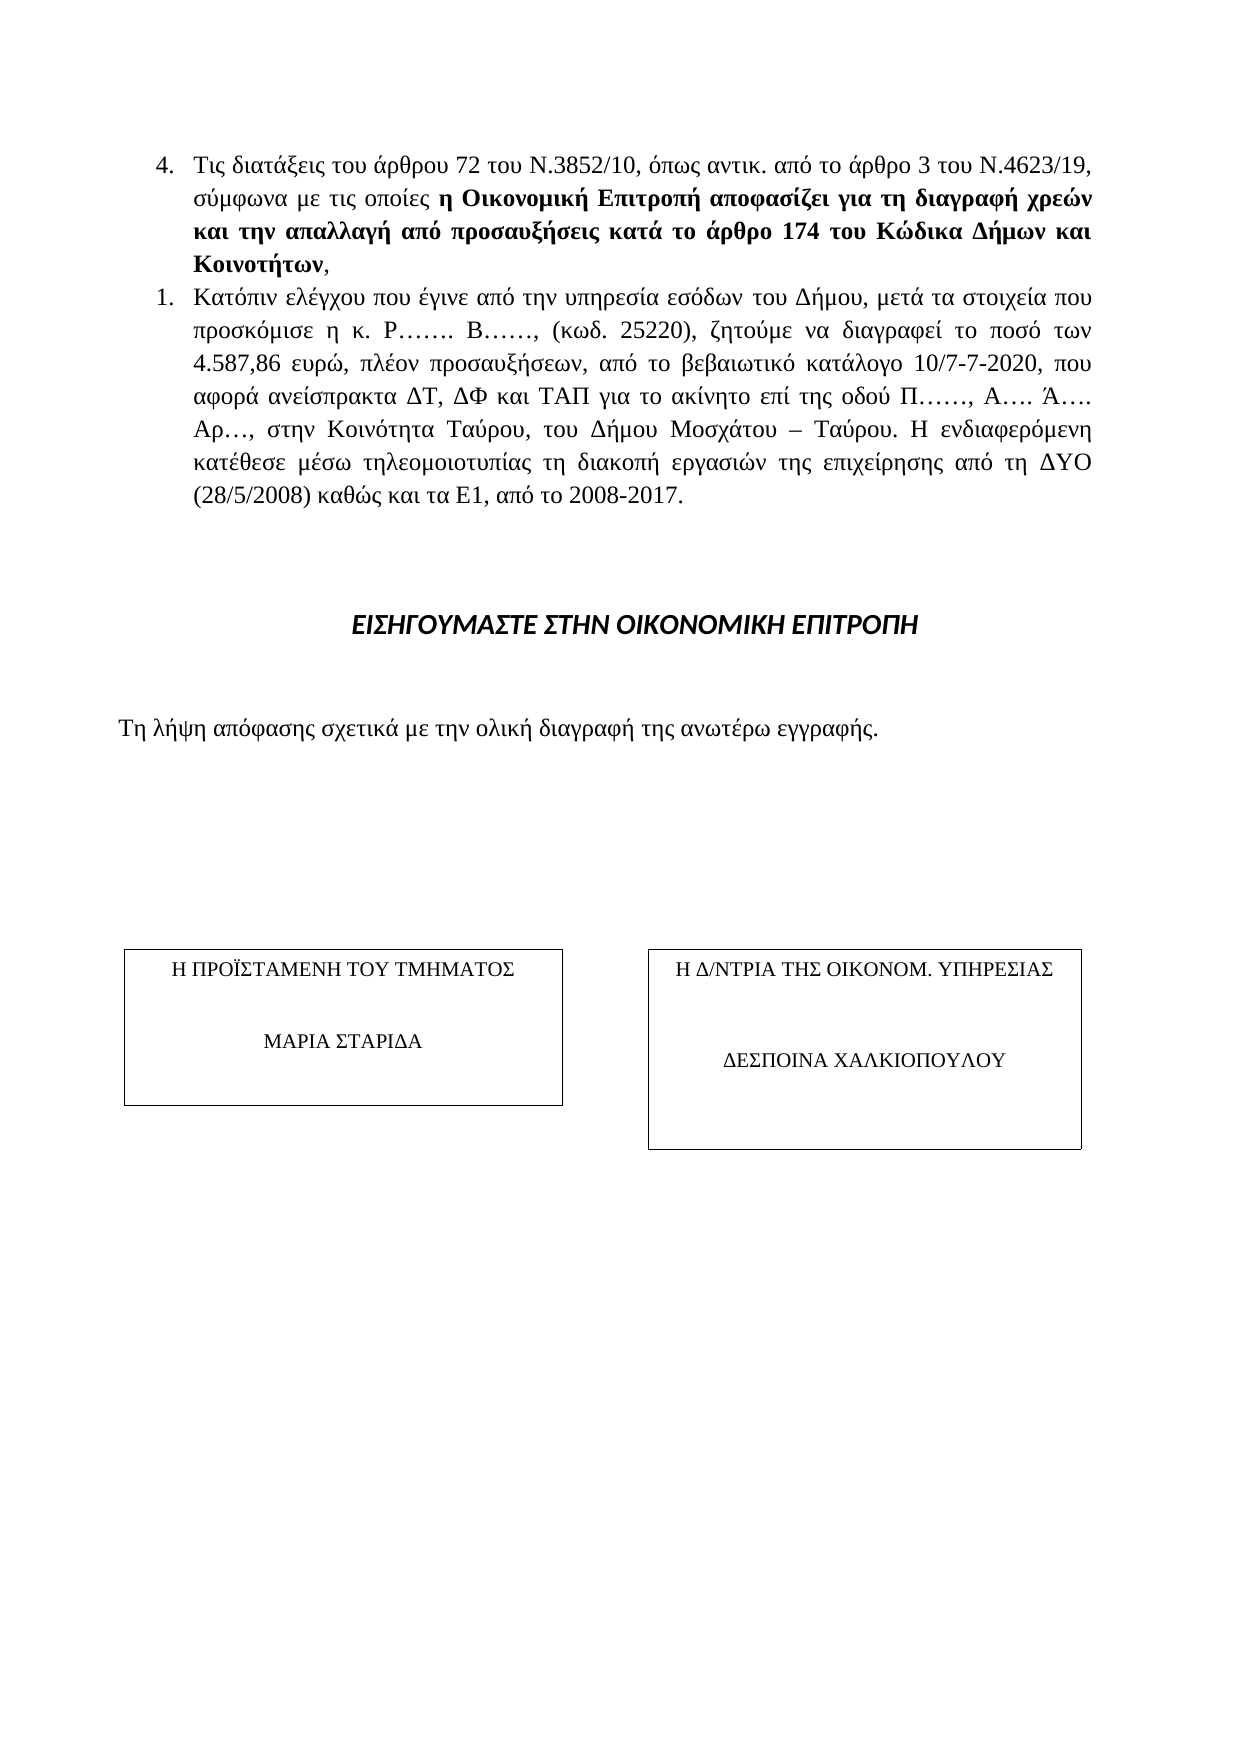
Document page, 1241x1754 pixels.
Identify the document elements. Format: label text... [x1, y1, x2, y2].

text ΕΙΣΗΓΟΥΜΑΣΤΕ ΣΤΗΝ ΟΙΚΟΝΟΜΙΚΗ ΕΠΙΤΡΟΠΗ [118, 606, 1093, 642]
text Τη λήψη απόφασης σχετικά με την ολική διαγραφή της ανωτέρω εγγραφής. [118, 713, 1093, 742]
list Κατόπιν ελέγχου που έγινε από την υπηρεσία εσόδων του Δήμου, μετά τα στοιχεία που προσκόμισε η κ. Ρ……. Β……, (κωδ. 25220), ζητούμε να διαγραφεί το ποσό των 4.587,86 ευρώ, πλέον προσαυξήσεων, από το βεβαιωτικό κατάλογο 10/7-7-2020, που αφορά ανείσπρακτα ΔΤ, ΔΦ και ΤΑΠ για το ακίνητο επί της οδού Π……, Α…. Ά…. Αρ…, στην Κοινότητα Ταύρου, του Δήμου Μοσχάτου – Ταύρου. Η ενδιαφερόμενη κατέθεσε μέσω τηλεομοιοτυπίας τη διακοπή εργασιών της επιχείρησης από τη ΔΥΟ (28/5/2008) καθώς και τα Ε1, από το 2008-2017. [156, 282, 1093, 509]
list Τις διατάξεις του άρθρου 72 του Ν.3852/10, όπως αντικ. από το άρθρο 3 του Ν.4623/19, σύμφωνα με τις οποίες η Οικονομική Επιτροπή αποφασίζει για τη διαγραφή χρεών και την απαλλαγή από προσαυξήσεις κατά το άρθρο 174 του Κώδικα Δήμων και Κοινοτήτων, [156, 150, 1093, 278]
